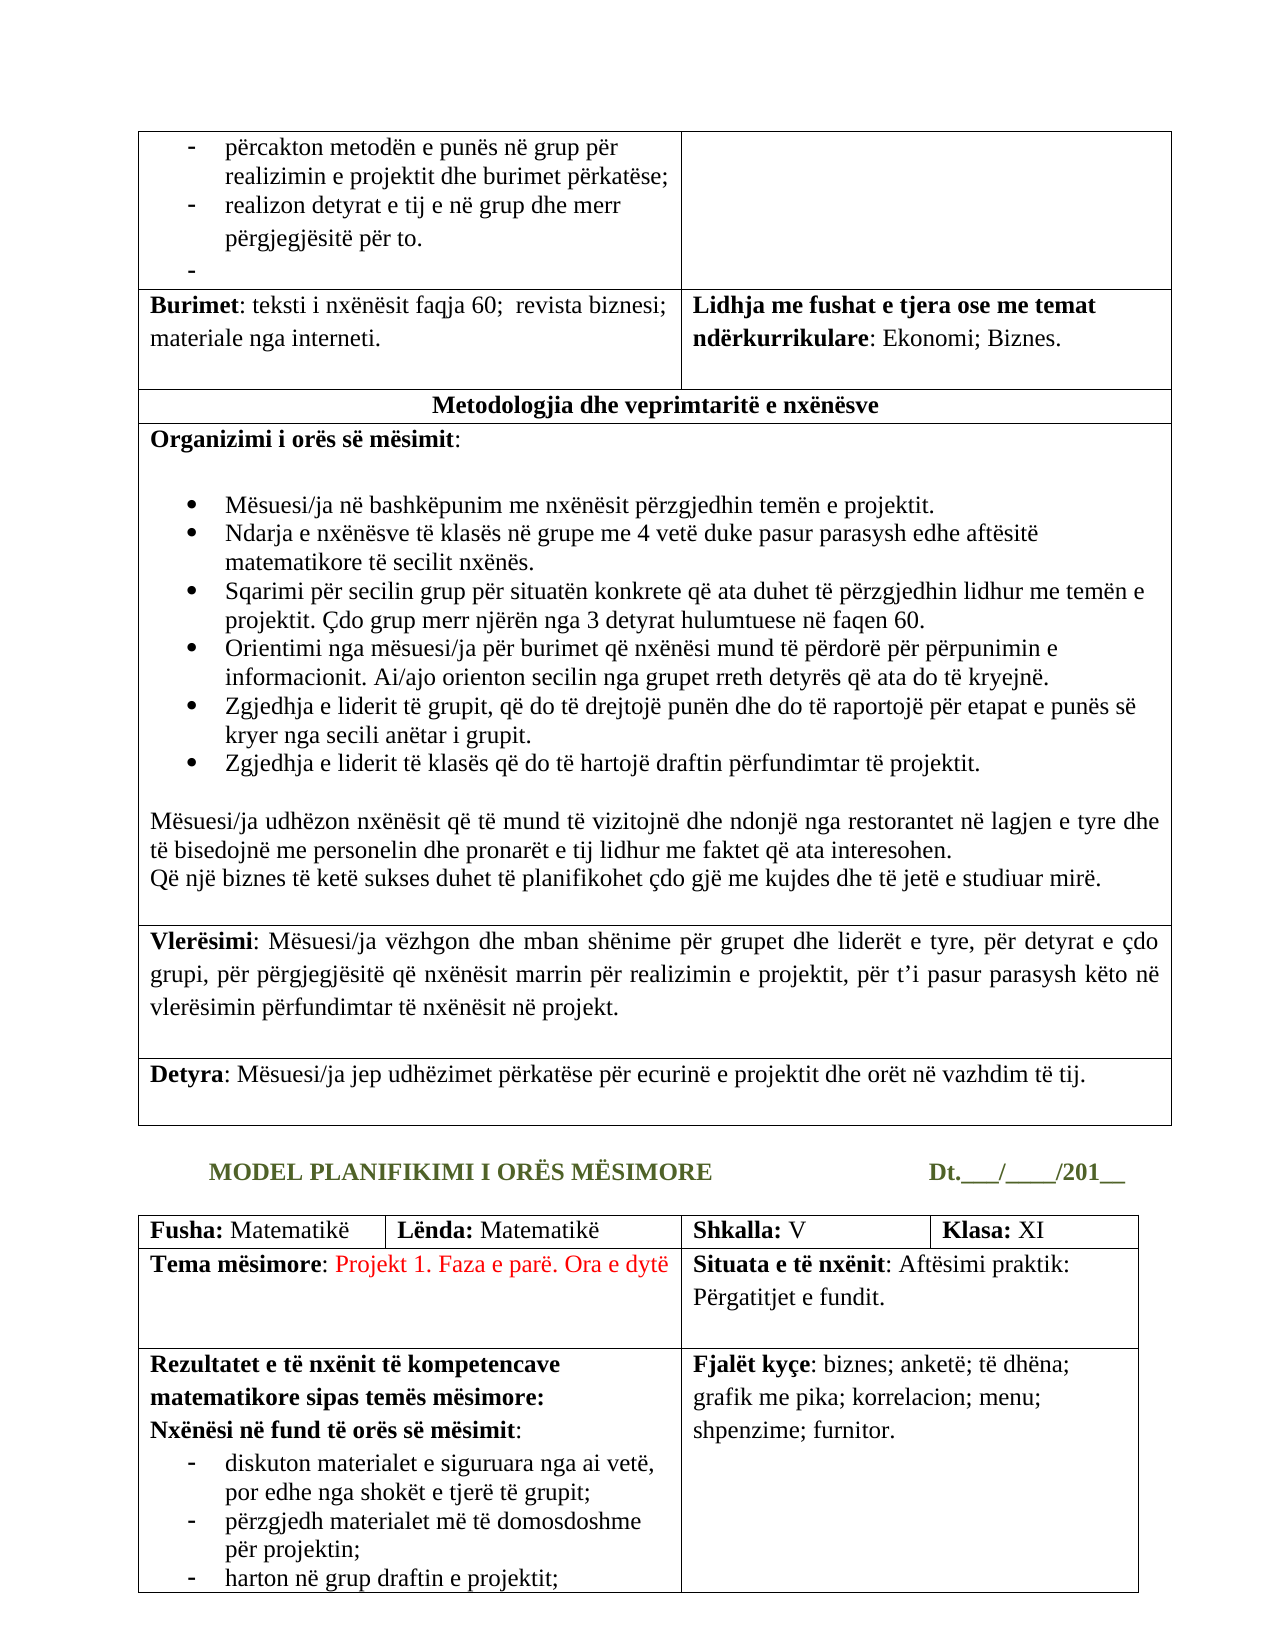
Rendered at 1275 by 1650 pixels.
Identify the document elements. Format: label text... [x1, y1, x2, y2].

table_header Klasa: XI [931, 1216, 1138, 1248]
table_header Fusha: Matematikë [139, 1216, 385, 1248]
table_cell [682, 132, 1171, 289]
table_cell Vlerësimi: Mësuesi/ja vëzhgon dhe mban shënime për grupet dhe liderët e tyre, për detyrat e çdo grupi, për përgjegjësitë që nxënësit marrin për realizimin e projektit, për t’i pasur parasysh këto në vlerësimin përfundimtar të nxënësit në projekt. [139, 926, 1171, 1058]
table_cell Tema mësimore: Projekt 1. Faza e parë. Ora e dytë [139, 1249, 681, 1348]
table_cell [682, 1349, 1138, 1592]
table_header Shkalla: V [682, 1216, 930, 1248]
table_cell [139, 132, 681, 289]
table_cell Detyra: Mësuesi/ja jep udhëzimet përkatëse për ecurinë e projektit dhe orët në vazhdim të tij. [139, 1059, 1171, 1125]
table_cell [139, 1349, 681, 1592]
table_header Lënda: Matematikë [386, 1216, 681, 1248]
table_cell Metodologjia dhe veprimtaritë e nxënësve [139, 390, 1171, 423]
text MODEL PLANIFIKIMI I ORËS MËSIMORE Dt.___/____/201__ [150, 1157, 1125, 1214]
table_cell Situata e të nxënit: Aftësimi praktik: Përgatitjet e fundit. [682, 1249, 1138, 1348]
table_cell Lidhja me fushat e tjera ose me temat ndërkurrikulare: Ekonomi; Biznes. [682, 290, 1171, 389]
table_cell Burimet: teksti i nxënësit faqja 60; revista biznesi; materiale nga interneti. [139, 290, 681, 389]
table_cell Organizimi i orës së mësimit: Mësuesi/ja në bashkëpunim me nxënësit përzgjedhin temën e projektit. Ndarja e nxënësve të klasës në grupe me 4 vetë duke pasur parasysh edhe aftësitë matematikore të secilit nxënës. Sqarimi për secilin grup për situatën konkrete që ata duhet të përzgjedhin lidhur me temën e projektit. Çdo grup merr njërën nga 3 detyrat hulumtuese në faqen 60. Orientimi nga mësuesi/ja për burimet që nxënësi mund të përdorë për përpunimin e informacionit. Ai/ajo orienton secilin nga grupet rreth detyrës që ata do të kryejnë. Zgjedhja e liderit të grupit, që do të drejtojë punën dhe do të raportojë për etapat e punës së kryer nga secili anëtar i grupit. Zgjedhja e liderit të klasës që do të hartojë draftin përfundimtar të projektit. Mësuesi/ja udhëzon nxënësit që të mund të vizitojnë dhe ndonjë nga restorantet në lagjen e tyre dhe të bisedojnë me personelin dhe pronarët e tij lidhur me faktet që ata interesohen. Që një biznes të ketë sukses duhet të planifikohet çdo gjë me kujdes dhe të jetë e studiuar mirë. [139, 424, 1171, 925]
